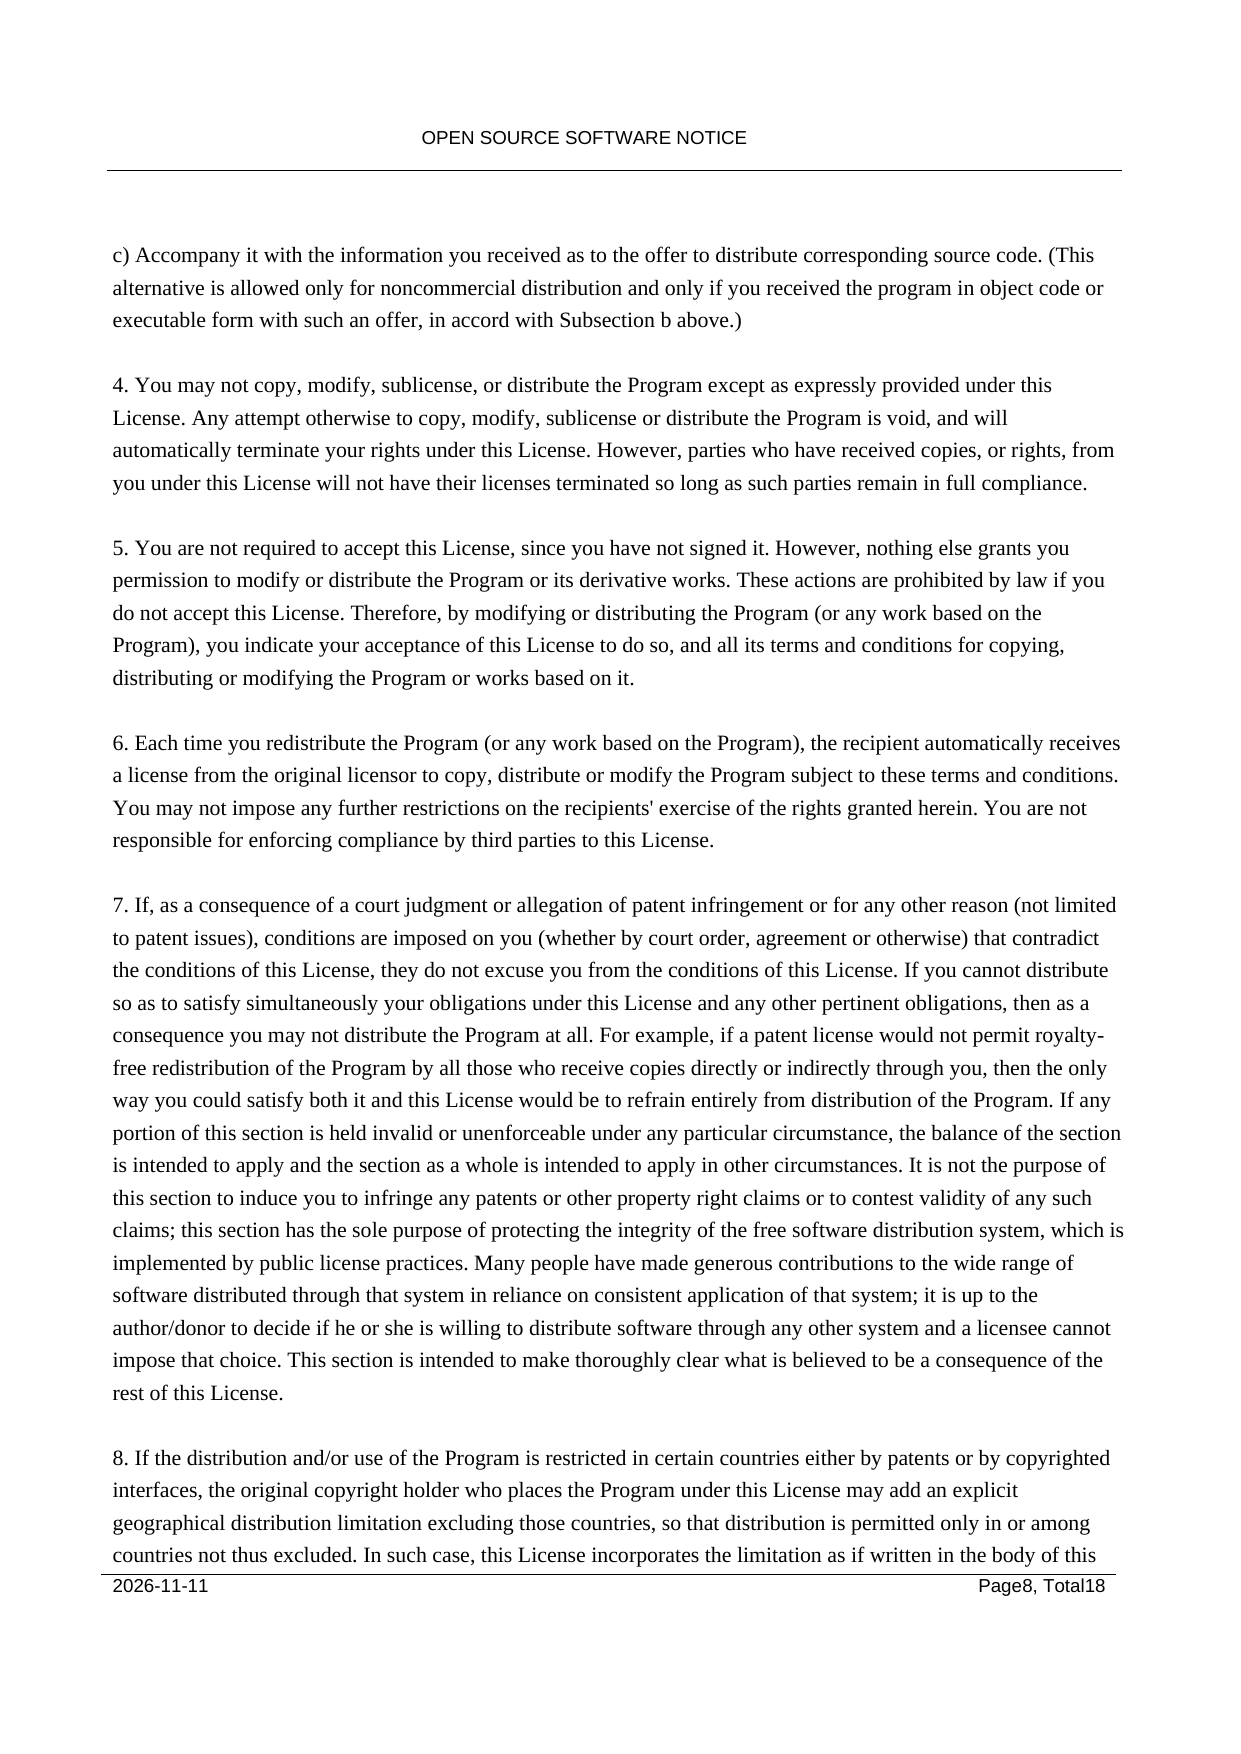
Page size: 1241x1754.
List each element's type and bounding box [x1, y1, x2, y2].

text [112, 206, 1128, 1571]
